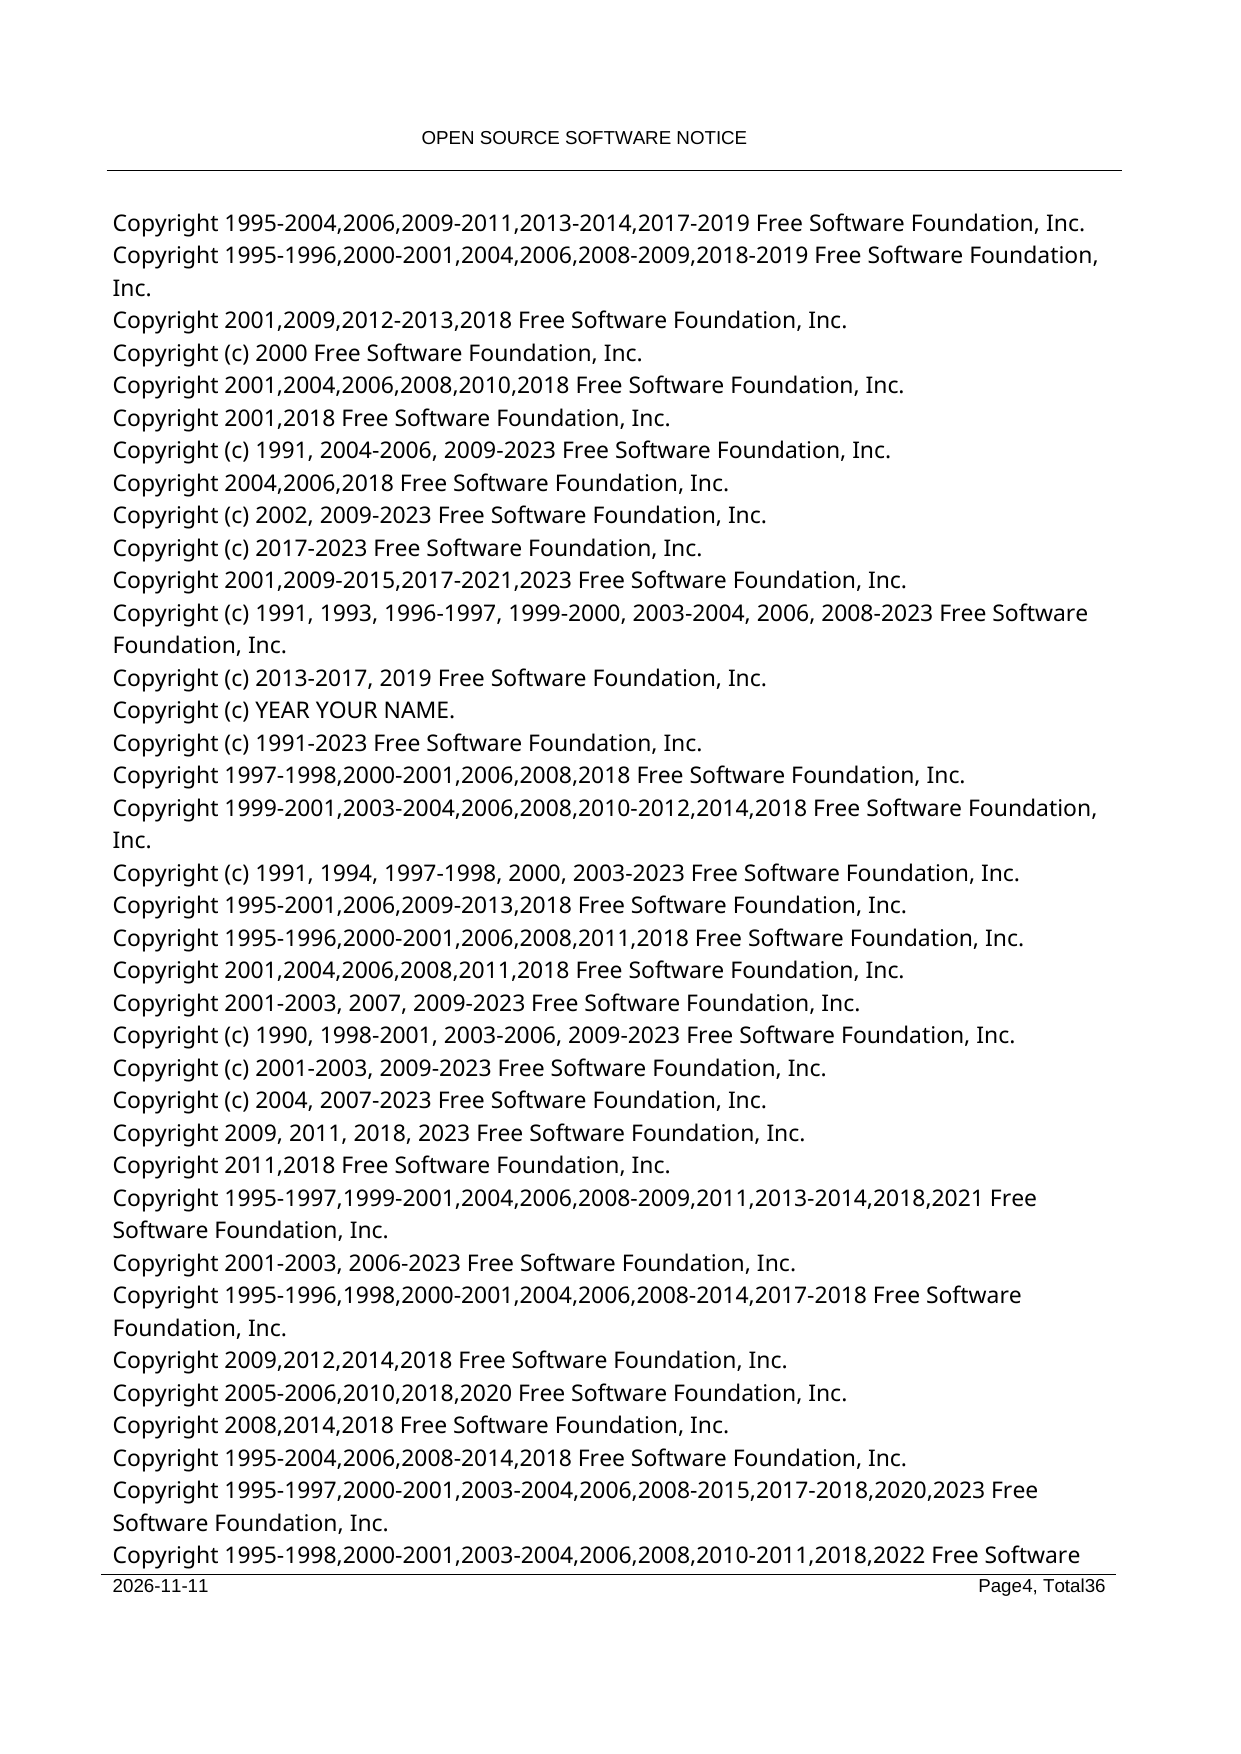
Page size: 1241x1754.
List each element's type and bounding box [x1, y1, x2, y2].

text [112, 206, 1128, 1571]
